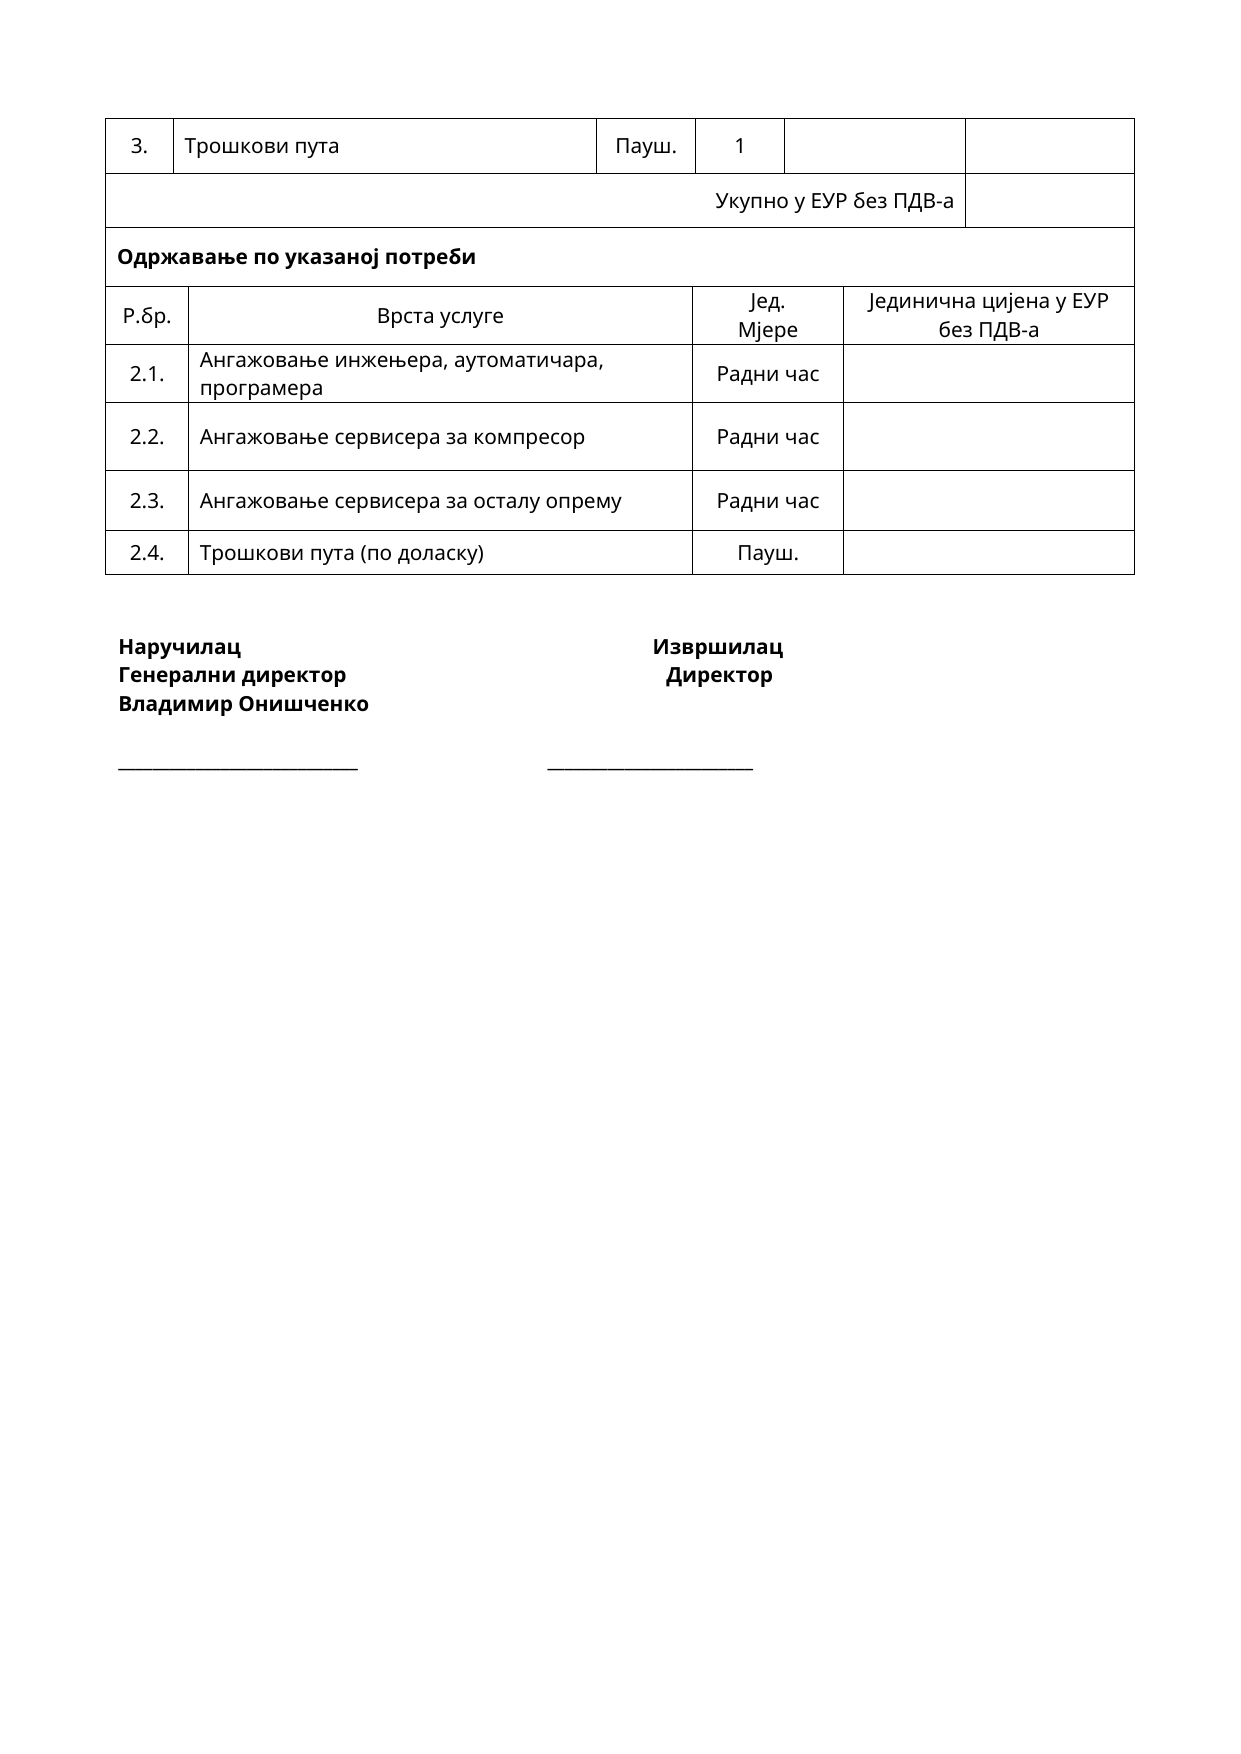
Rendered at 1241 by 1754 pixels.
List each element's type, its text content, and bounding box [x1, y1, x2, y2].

table_cell [844, 531, 1134, 574]
table_cell [844, 403, 1134, 470]
table_cell Врста услуге [189, 287, 692, 344]
table_cell Пауш. [597, 119, 695, 172]
table_cell Радни час [693, 471, 843, 530]
table_cell Р.бр. [106, 287, 188, 344]
table_cell Ангажовање сервисера за осталу опрему [189, 471, 692, 530]
table_cell [966, 174, 1134, 227]
table_cell 2.3. [106, 471, 188, 530]
table_cell Трошкови пута [174, 119, 596, 172]
table_cell Одржавање по указаној потреби [106, 228, 1134, 286]
table_cell 2.1. [106, 345, 188, 402]
table_cell Ангажовање инжењера, аутоматичара, програмера [189, 345, 692, 402]
table_cell Пауш. [693, 531, 843, 574]
table_cell Јединична цијена у ЕУР без ПДВ-а [844, 287, 1134, 344]
table_cell [844, 345, 1134, 402]
table_cell Радни час [693, 403, 843, 470]
table_cell Укупно у ЕУР без ПДВ-а [106, 174, 965, 227]
text Наручилац Извршилац [118, 632, 1122, 660]
table_cell Јед. Мјере [693, 287, 843, 344]
table_cell 2.2. [106, 403, 188, 470]
table_cell [966, 119, 1134, 172]
table_cell Трошкови пута (по доласку) [189, 531, 692, 574]
text Владимир Онишченко [118, 689, 1122, 717]
table_cell 1 [696, 119, 784, 172]
text ____________________________ ________________________ [118, 746, 1122, 774]
table_cell Ангажовање сервисера за компресор [189, 403, 692, 470]
text Генерални директор Директор [118, 660, 1122, 689]
table_cell 3. [106, 119, 173, 172]
table_cell [844, 471, 1134, 530]
table_cell [785, 119, 965, 172]
table_cell 2.4. [106, 531, 188, 574]
table_cell Радни час [693, 345, 843, 402]
